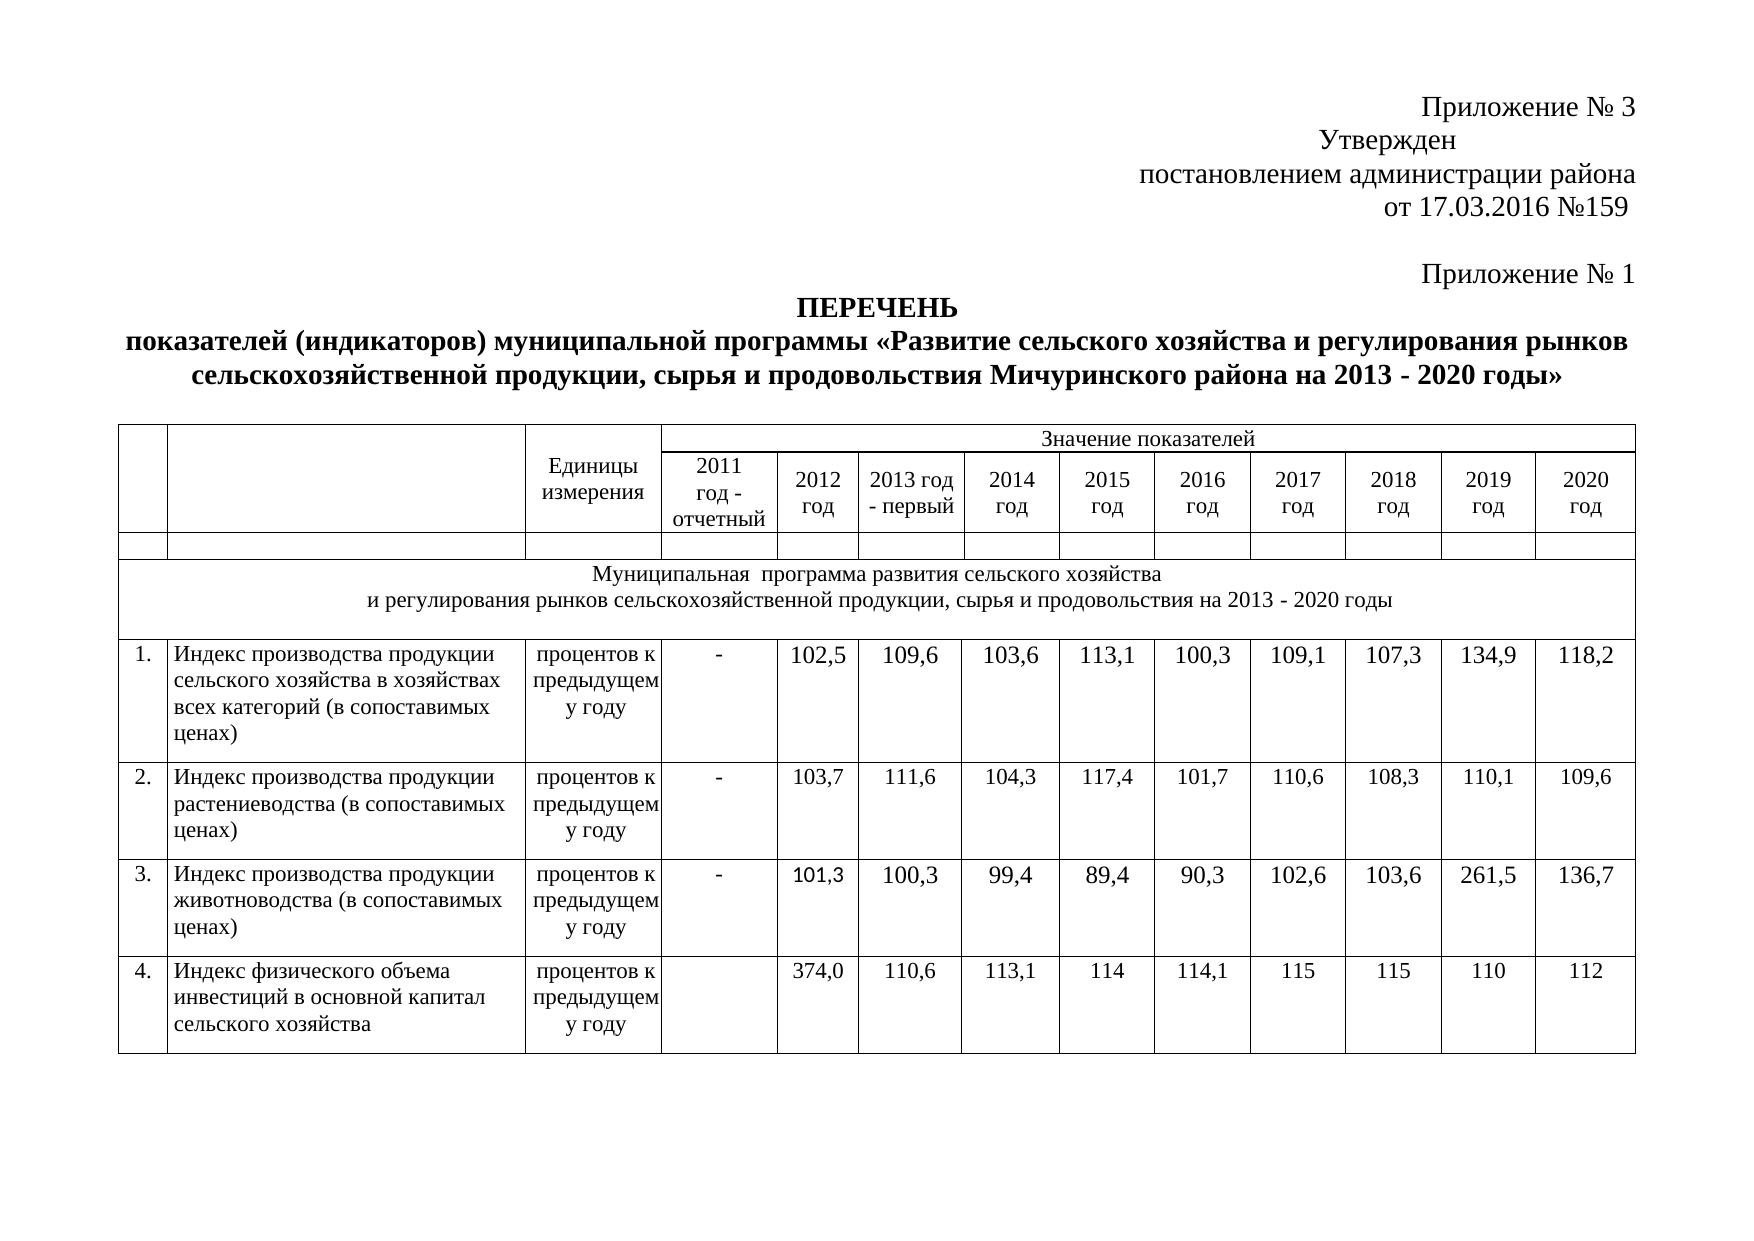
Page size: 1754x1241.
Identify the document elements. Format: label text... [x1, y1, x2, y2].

table_cell 110 [1442, 957, 1535, 1053]
table_cell 110,6 [1251, 763, 1345, 859]
table_cell Муниципальная программа развития сельского хозяйства и регулирования рынков сельскохозяйственной продукции, сырья и продовольствия на 2013 - 2020 годы [119, 560, 1635, 639]
table_cell 2016 год [1155, 453, 1250, 532]
table_cell 2015 год [1060, 453, 1154, 532]
table_cell [1251, 533, 1345, 559]
table_cell 102,6 [1251, 860, 1345, 956]
table_cell 261,5 [1442, 860, 1535, 956]
table_cell 134,9 [1442, 640, 1535, 762]
table_cell 2013 год - первый [859, 453, 964, 532]
text постановлением администрации района [118, 156, 1636, 189]
table_cell 2014 год [965, 453, 1059, 532]
text Приложение № 1 [118, 256, 1636, 290]
table_header [168, 425, 525, 532]
table_cell 2019 год [1442, 453, 1535, 532]
table_header Единицы измерения [526, 425, 661, 532]
table_cell процентов к предыдущему году [526, 957, 661, 1053]
text показателей (индикаторов) муниципальной программы «Развитие сельского хозяйства и регулирования рынков сельскохозяйственной продукции, сырья и продовольствия Мичуринского района на 2013 - 2020 годы» [118, 323, 1636, 391]
table_cell 113,1 [1060, 640, 1154, 762]
table_cell 104,3 [962, 763, 1059, 859]
table_cell 103,6 [962, 640, 1059, 762]
table_cell 90,3 [1155, 860, 1250, 956]
table_cell [168, 533, 525, 559]
table_cell [662, 533, 777, 559]
table_cell Индекс производства продукции животноводства (в сопоставимых ценах) [168, 860, 525, 956]
table_cell Индекс производства продукции растениеводства (в сопоставимых ценах) [168, 763, 525, 859]
table_cell 109,1 [1251, 640, 1345, 762]
table_cell 110,6 [859, 957, 961, 1053]
table_cell 2017 год [1251, 453, 1345, 532]
table_cell 2018 год [1346, 453, 1441, 532]
table_cell 113,1 [962, 957, 1059, 1053]
table_cell [662, 957, 777, 1053]
table_cell 89,4 [1060, 860, 1154, 956]
table_cell [1536, 533, 1635, 559]
table_cell [965, 533, 1059, 559]
table_cell 2020 год [1536, 453, 1635, 532]
table_header Значение показателей [662, 425, 1635, 451]
table_cell 102,5 [778, 640, 858, 762]
text от 17.03.2016 №159 [118, 189, 1636, 223]
table_cell 115 [1251, 957, 1345, 1053]
table_cell 100,3 [859, 860, 961, 956]
table_cell 118,2 [1536, 640, 1635, 762]
table_cell 3. [119, 860, 167, 956]
table_cell 1. [119, 640, 167, 762]
table_cell 100,3 [1155, 640, 1250, 762]
table_cell 117,4 [1060, 763, 1154, 859]
table_cell 109,6 [1536, 763, 1635, 859]
table_cell [119, 533, 167, 559]
table_cell [859, 533, 964, 559]
text ПЕРЕЧЕНЬ [118, 290, 1637, 323]
text Утвержден [118, 122, 1636, 156]
table_cell 136,7 [1536, 860, 1635, 956]
table_cell [1060, 533, 1154, 559]
table_cell 2011 год - отчетный [662, 453, 777, 532]
table_header [119, 425, 167, 532]
table_cell 99,4 [962, 860, 1059, 956]
table_cell - [662, 640, 777, 762]
table_cell - [662, 860, 777, 956]
table_cell 103,7 [778, 763, 858, 859]
table_cell 101,3 [778, 860, 858, 956]
table_cell 374,0 [778, 957, 858, 1053]
table_cell 114 [1060, 957, 1154, 1053]
table_cell 112 [1536, 957, 1635, 1053]
table_cell 4. [119, 957, 167, 1053]
table_cell 101,7 [1155, 763, 1250, 859]
table_cell 111,6 [859, 763, 961, 859]
table_cell Индекс физического объема инвестиций в основной капитал сельского хозяйства [168, 957, 525, 1053]
table_cell процентов к предыдущему году [526, 860, 661, 956]
table_cell 114,1 [1155, 957, 1250, 1053]
table_cell 108,3 [1346, 763, 1441, 859]
table_cell 2012 год [778, 453, 858, 532]
table_cell [1346, 533, 1441, 559]
table_cell [1442, 533, 1535, 559]
text Приложение № 3 [118, 89, 1636, 122]
table_cell [778, 533, 858, 559]
table_cell - [662, 763, 777, 859]
table_cell [526, 533, 661, 559]
table_cell 2. [119, 763, 167, 859]
table_cell 109,6 [859, 640, 961, 762]
table_cell 107,3 [1346, 640, 1441, 762]
table_cell [1155, 533, 1250, 559]
table_cell 115 [1346, 957, 1441, 1053]
table_cell процентов к предыдущему году [526, 640, 661, 762]
table_cell 103,6 [1346, 860, 1441, 956]
table_cell 110,1 [1442, 763, 1535, 859]
table_cell Индекс производства продукции сельского хозяйства в хозяйствах всех категорий (в сопоставимых ценах) [168, 640, 525, 762]
table_cell процентов к предыдущему году [526, 763, 661, 859]
